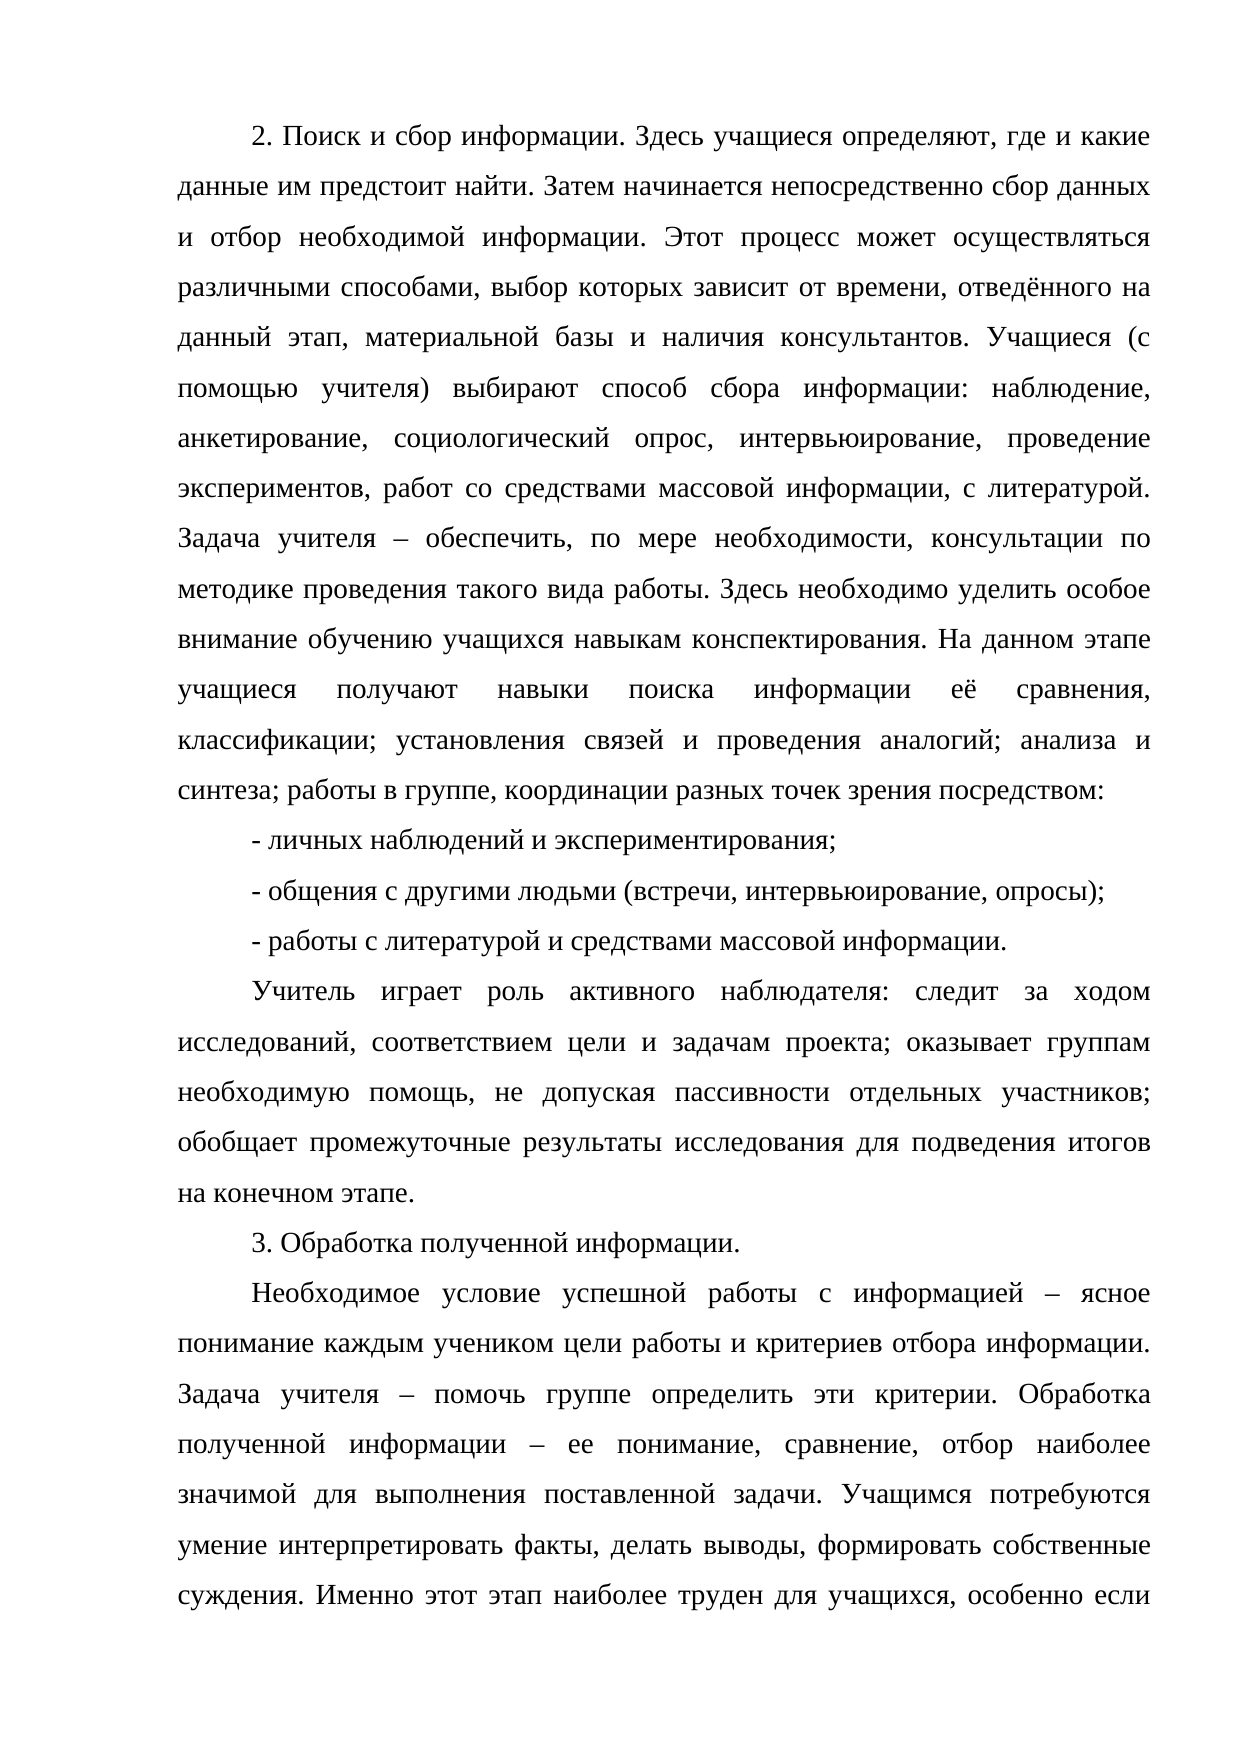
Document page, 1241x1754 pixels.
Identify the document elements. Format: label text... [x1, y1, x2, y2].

text 2. Поиск и сбор информации. Здесь учащиеся определяют, где и какие данные им предстоит найти. Затем начинается непосредственно сбор данных и отбор необходимой информации. Этот процесс может осуществляться различными способами, выбор которых зависит от времени, отведённого на данный этап, материальной базы и наличия консультантов. Учащиеся (с помощью учителя) выбирают способ сбора информации: наблюдение, анкетирование, социологический опрос, интервьюирование, проведение экспериментов, работ со средствами массовой информации, с литературой. Задача учителя – обеспечить, по мере необходимости, консультации по методике проведения такого вида работы. Здесь необходимо уделить особое внимание обучению учащихся навыкам конспектирования. На данном этапе учащиеся получают навыки поиска информации её сравнения, классификации; установления связей и проведения аналогий; анализа и синтеза; работы в группе, координации разных точек зрения посредством: [177, 118, 1152, 806]
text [177, 1275, 1152, 1611]
text - работы с литературой и средствами массовой информации. [177, 923, 1152, 957]
text - общения с другими людьми (встречи, интервьюирование, опросы); [177, 873, 1152, 906]
text 3. Обработка полученной информации. [177, 1225, 1152, 1258]
text Учитель играет роль активного наблюдателя: следит за ходом исследований, соответствием цели и задачам проекта; оказывает группам необходимую помощь, не допуская пассивности отдельных участников; обобщает промежуточные результаты исследования для подведения итогов на конечном этапе. [177, 973, 1152, 1208]
text - личных наблюдений и экспериментирования; [177, 822, 1152, 856]
